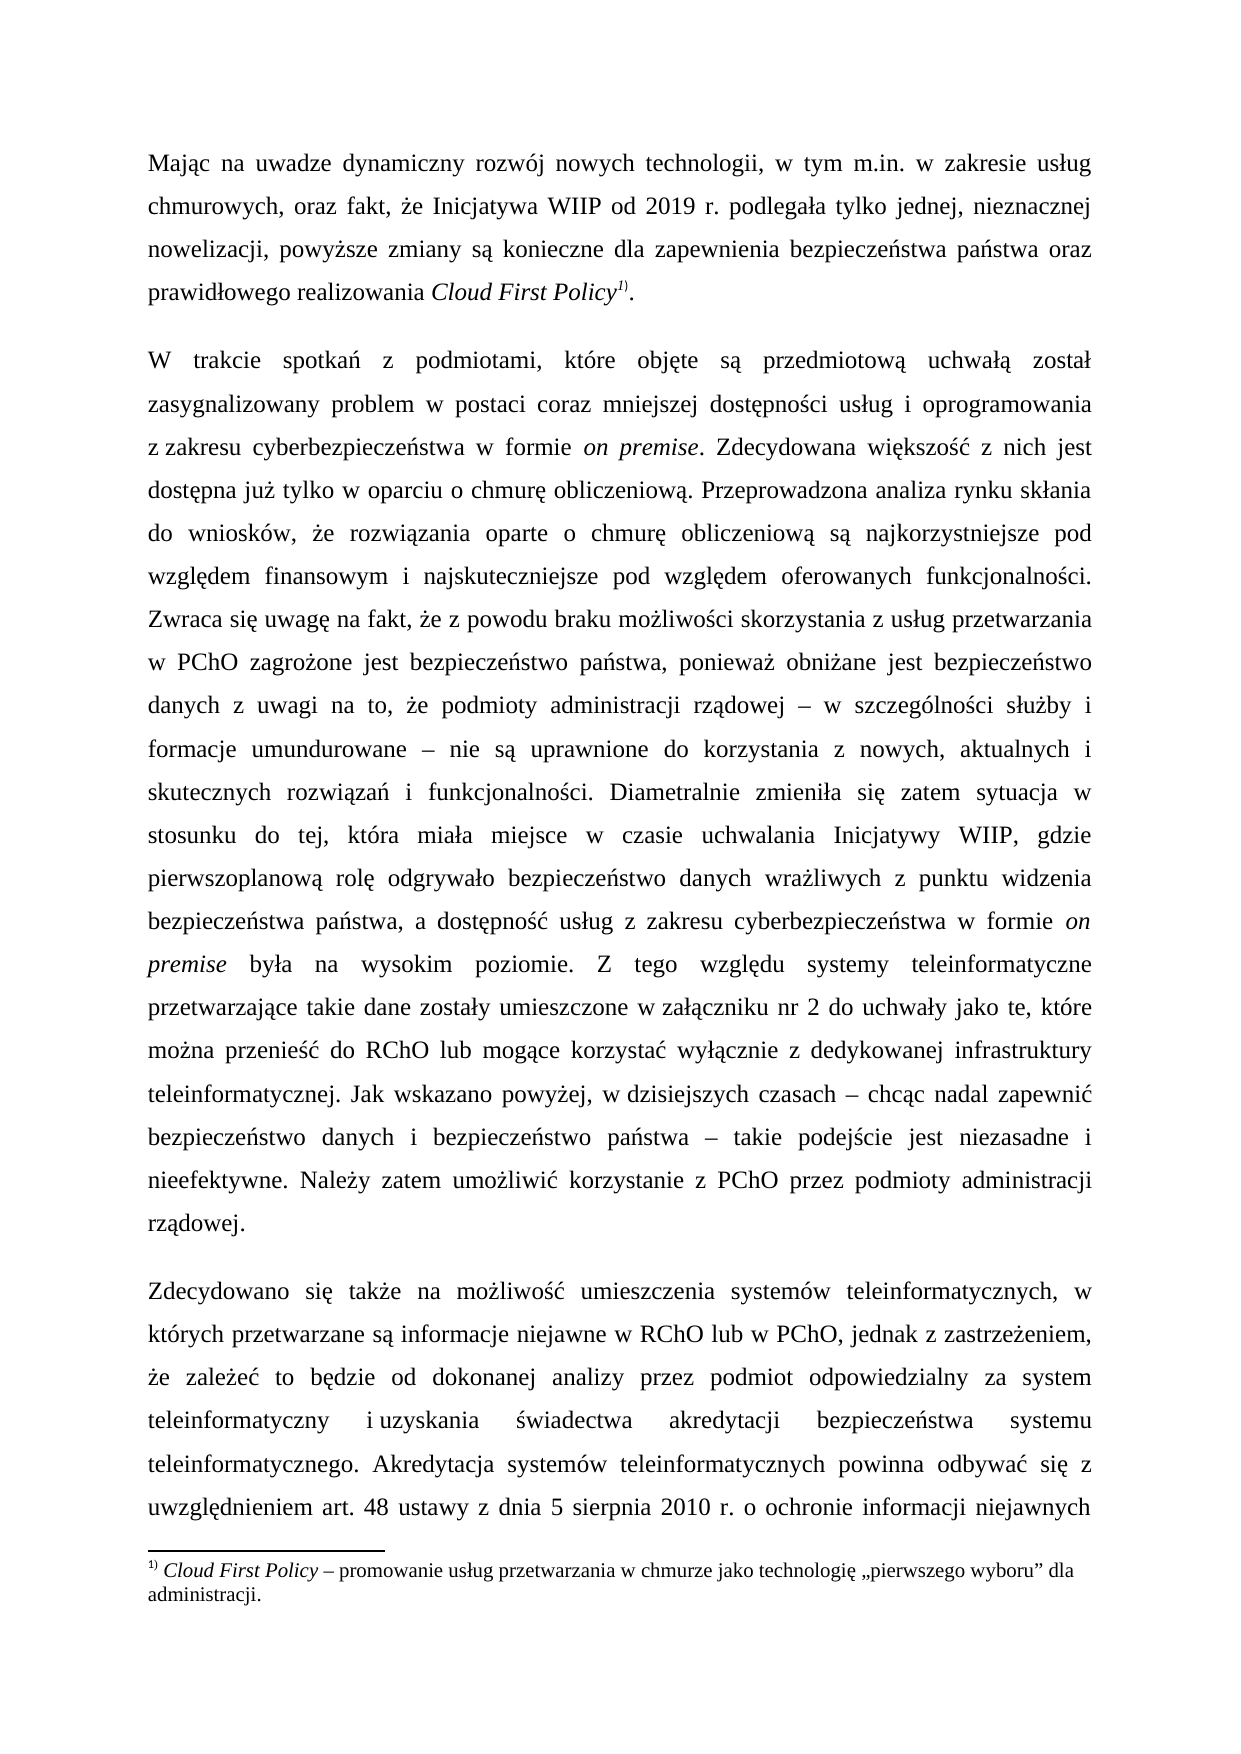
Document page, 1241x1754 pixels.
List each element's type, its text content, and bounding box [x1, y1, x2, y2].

text Mając na uwadze dynamiczny rozwój nowych technologii, w tym m.in. w zakresie usług chmurowych, oraz fakt, że Inicjatywa WIIP od 2019 r. podlegała tylko jednej, nieznacznej nowelizacji, powyższe zmiany są konieczne dla zapewnienia bezpieczeństwa państwa oraz prawidłowego realizowania Cloud First Policy). [148, 148, 1093, 306]
text W trakcie spotkań z podmiotami, które objęte są przedmiotową uchwałą został zasygnalizowany problem w postaci coraz mniejszej dostępności usług i oprogramowania z zakresu cyberbezpieczeństwa w formie on premise. Zdecydowana większość z nich jest dostępna już tylko w oparciu o chmurę obliczeniową. Przeprowadzona analiza rynku skłania do wniosków, że rozwiązania oparte o chmurę obliczeniową są najkorzystniejsze pod względem finansowym i najskuteczniejsze pod względem oferowanych funkcjonalności. Zwraca się uwagę na fakt, że z powodu braku możliwości skorzystania z usług przetwarzania w PChO zagrożone jest bezpieczeństwo państwa, ponieważ obniżane jest bezpieczeństwo danych z uwagi na to, że podmioty administracji rządowej – w szczególności służby i formacje umundurowane – nie są uprawnione do korzystania z nowych, aktualnych i skutecznych rozwiązań i funkcjonalności. Diametralnie zmieniła się zatem sytuacja w stosunku do tej, która miała miejsce w czasie uchwalania Inicjatywy WIIP, gdzie pierwszoplanową rolę odgrywało bezpieczeństwo danych wrażliwych z punktu widzenia bezpieczeństwa państwa, a dostępność usług z zakresu cyberbezpieczeństwa w formie on premise była na wysokim poziomie. Z tego względu systemy teleinformatyczne przetwarzające takie dane zostały umieszczone w załączniku nr 2 do uchwały jako te, które można przenieść do RChO lub mogące korzystać wyłącznie z dedykowanej infrastruktury teleinformatycznej. Jak wskazano powyżej, w dzisiejszych czasach – chcąc nadal zapewnić bezpieczeństwo danych i bezpieczeństwo państwa – takie podejście jest niezasadne i nieefektywne. Należy zatem umożliwić korzystanie z PChO przez podmioty administracji rządowej. [148, 346, 1093, 1237]
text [148, 1276, 1093, 1521]
